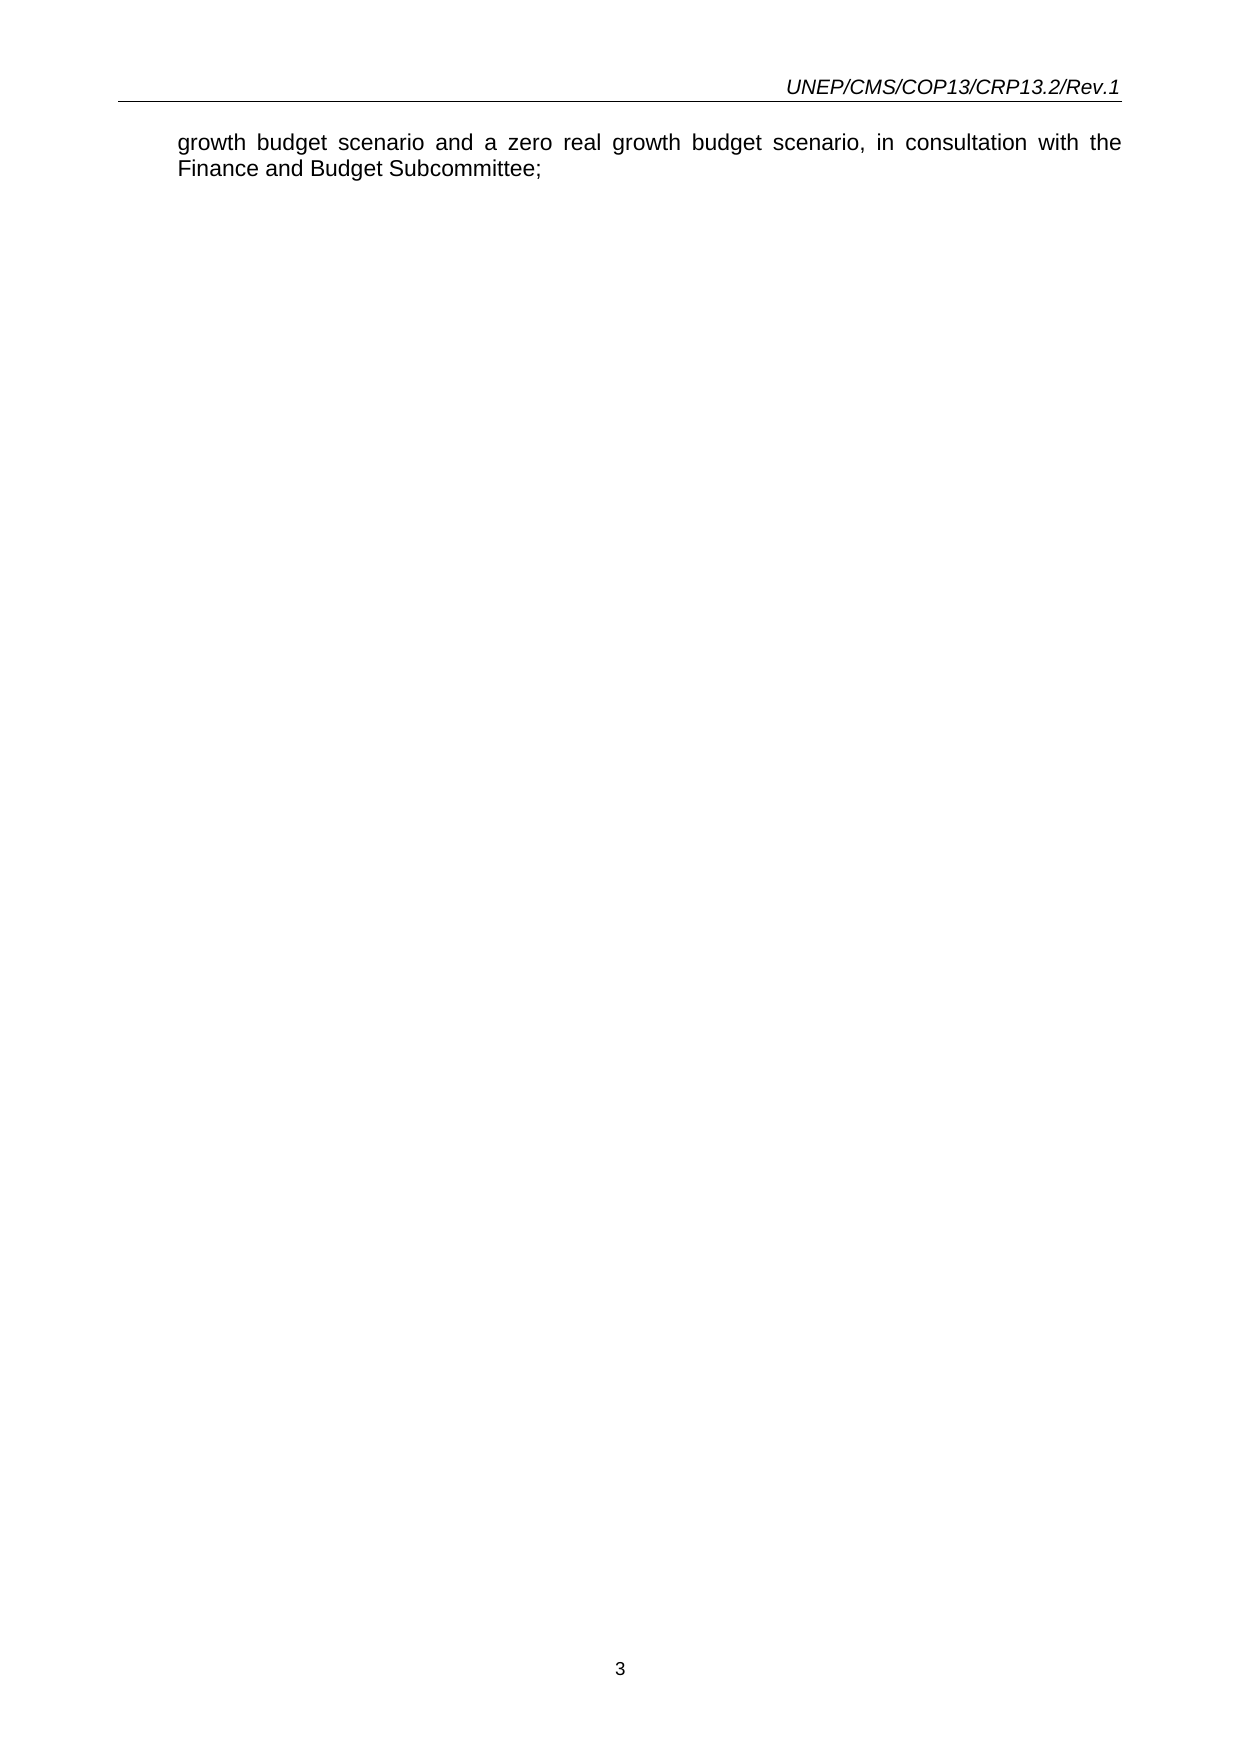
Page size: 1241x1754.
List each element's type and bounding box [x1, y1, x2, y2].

list [118, 128, 1122, 181]
